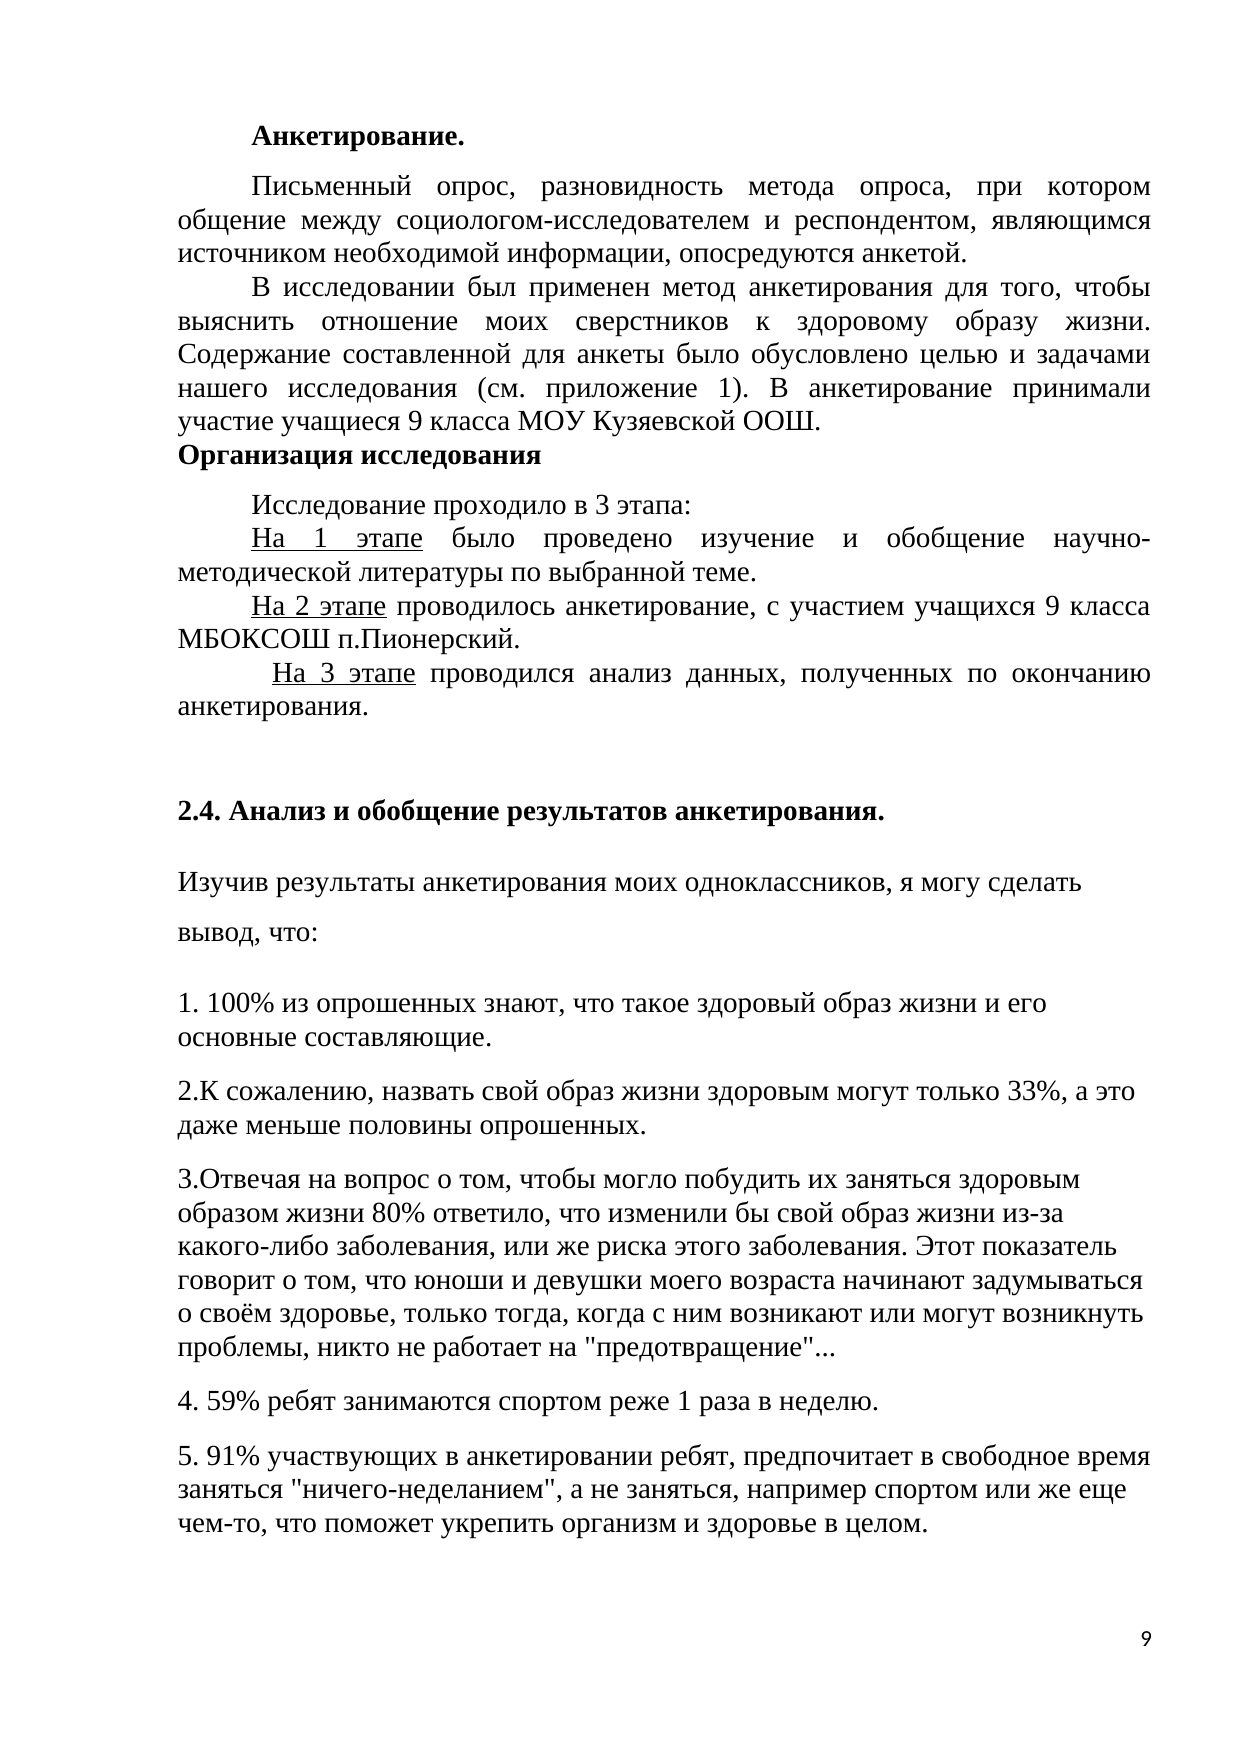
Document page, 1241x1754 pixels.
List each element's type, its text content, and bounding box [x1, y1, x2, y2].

text 2.К сожалению, назвать свой образ жизни здоровым могут только 33%, а это даже меньше половины опрошенных. [177, 1073, 1152, 1141]
text Письменный опрос, разновидность метода опроса, при котором общение между социологом-исследователем и респондентом, являющимся источником необходимой информации, опосредуются анкетой. [177, 168, 1152, 269]
text 3.Отвечая на вопрос о том, чтобы могло побудить их заняться здоровым образом жизни 80% ответило, что изменили бы свой образ жизни из-за какого-либо заболевания, или же риска этого заболевания. Этот показатель говорит о том, что юноши и девушки моего возраста начинают задумываться о своём здоровье, только тогда, когда с ним возникают или могут возникнуть проблемы, никто не работает на "предотвращение"... [177, 1161, 1152, 1363]
text В исследовании был применен метод анкетирования для того, чтобы выяснить отношение моих сверстников к здоровому образу жизни. Содержание составленной для анкеты было обусловлено целью и задачами нашего исследования (см. приложение 1). В анкетирование принимали участие учащиеся 9 класса МОУ Кузяевской ООШ. [177, 269, 1152, 437]
text На 1 этапе было проведено изучение и обобщение научно-методической литературы по выбранной теме. [177, 521, 1152, 588]
text 5. 91% участвующих в анкетировании ребят, предпочитает в свободное время заняться "ничего-неделанием", а не заняться, например спортом или же еще чем-то, что поможет укрепить организм и здоровье в целом. [177, 1438, 1152, 1538]
text 1. 100% из опрошенных знают, что такое здоровый образ жизни и его основные составляющие. [177, 986, 1152, 1053]
text Анкетирование. [177, 118, 1152, 152]
text 2.4. Анализ и обобщение результатов анкетирования. [177, 793, 1152, 827]
text На 3 этапе проводился анализ данных, полученных по окончанию анкетирования. [177, 655, 1152, 722]
text 4. 59% ребят занимаются спортом реже 1 раза в неделю. [177, 1383, 1152, 1417]
text Изучив результаты анкетирования моих одноклассников, я могу сделать вывод, что: [177, 864, 1152, 948]
text Организация исследования [177, 437, 1152, 470]
text Исследование проходило в 3 этапа: [177, 487, 1152, 521]
text На 2 этапе проводилось анкетирование, с участием учащихся 9 класса МБОКСОШ п.Пионерский. [177, 588, 1152, 655]
